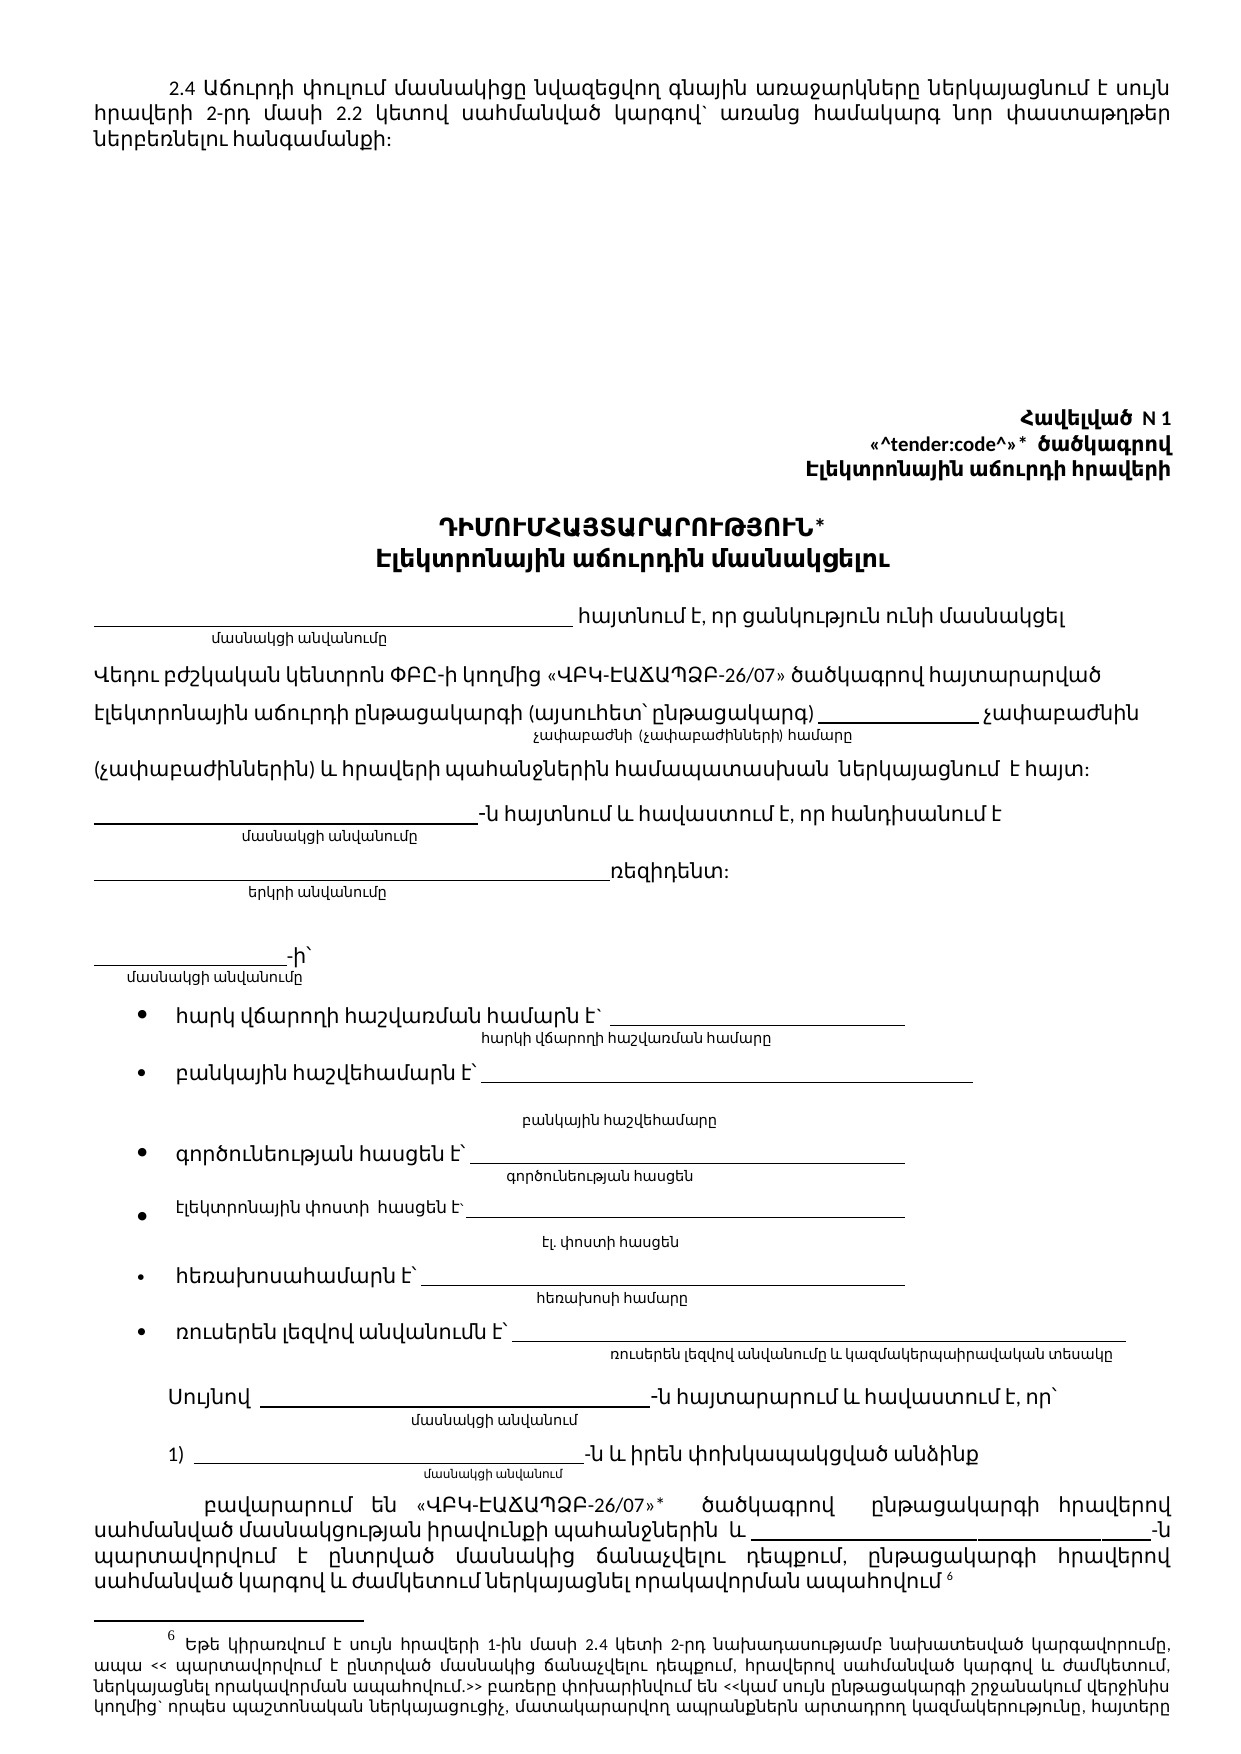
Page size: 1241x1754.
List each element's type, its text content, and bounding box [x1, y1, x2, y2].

text հեռախոսի համարը [462, 1289, 1171, 1319]
list էլեկտրոնային փոստի հասցեն է՝ [138, 1197, 1171, 1233]
text Վեդու բժշկական կենտրոն ՓԲԸ-ի կողմից «ՎԲԿ-ԷԱՃԱՊՁԲ-26/07» ծածկագրով հայտարարված [94, 660, 1171, 688]
text բանկային հաշվեհամարը [94, 1111, 1171, 1141]
text չափաբաժնի (չափաբաժինների) համարը [94, 726, 1171, 756]
text հարկի վճարողի հաշվառման համարը [94, 1029, 1171, 1060]
text մասնակցի անվանումը [94, 629, 1171, 660]
text Հավելված N 1 [94, 405, 1171, 431]
text ռեզիդենտ: [94, 858, 1171, 883]
text մասնակցի անվանում [94, 1467, 1171, 1492]
text հայտնում է, որ ցանկություն ունի մասնակցել [94, 604, 1171, 629]
text մասնակցի անվանումը [94, 968, 1171, 999]
text էլ. փոստի հասցեն [94, 1233, 1171, 1263]
list բանկային հաշվեհամարն է՝ [138, 1060, 1171, 1111]
text -ի՝ [94, 943, 1171, 968]
text Էլեկտրոնային աճուրդի հրավերի [94, 456, 1171, 482]
text էլեկտրոնային աճուրդի ընթացակարգի (այսուհետ՝ ընթացակարգ) չափաբաժնին [94, 700, 1171, 726]
text 1) -ն և իրեն փոխկապակցված անձինք [94, 1441, 1171, 1467]
text -ն հայտնում և հավաստում է, որ հանդիսանում է [94, 797, 1171, 828]
subtitle Էլեկտրոնային աճուրդին մասնակցելու [94, 543, 1171, 573]
text ռուսերեն լեզվով անվանումը և կազմակերպաիրավական տեսակը [536, 1345, 1171, 1375]
text գործունեության հասցեն [94, 1167, 1171, 1197]
text Սույնով -ն հայտարարում և հավաստում է, որ՝ [94, 1380, 1171, 1411]
text մասնակցի անվանումը [94, 828, 1171, 858]
text ԴԻՄՈՒՄՀԱՅՏԱՐԱՐՈՒԹՅՈՒՆ* [94, 512, 1171, 543]
list հարկ վճարողի հաշվառման համարն է` [138, 999, 1171, 1029]
text մասնակցի անվանում [94, 1411, 1171, 1441]
list գործունեության հասցեն է՝ [138, 1141, 1171, 1167]
text «^tender:code^»* ծածկագրով [94, 431, 1171, 456]
text երկրի անվանումը [94, 883, 1171, 914]
list հեռախոսահամարն է՝ [138, 1263, 1171, 1289]
text բավարարում են «ՎԲԿ-ԷԱՃԱՊՁԲ-26/07»* ծածկագրով ընթացակարգի հրավերով սահմանված մասնակցության իրավունքի պահանջներին և -ն պարտավորվում է ընտրված մասնակից ճանաչվելու դեպքում, ընթացակարգի հրավերով սահմանված կարգով և ժամկետում ներկայացնել որակավորման ապահովում [94, 1492, 1171, 1594]
text (չափաբաժիններին) և հրավերի պահանջներին համապատասխան ներկայացնում է հայտ: [94, 756, 1171, 782]
list ռուսերեն լեզվով անվանումն է՝ [138, 1319, 1171, 1345]
text 2.4 Աճուրդի փուլում մասնակիցը նվազեցվող գնային առաջարկները ներկայացնում է սույն հրավերի 2-րդ մասի 2.2 կետով սահմանված կարգով` առանց համակարգ նոր փաստաթղթեր ներբեռնելու հանգամանքի: [94, 75, 1171, 151]
